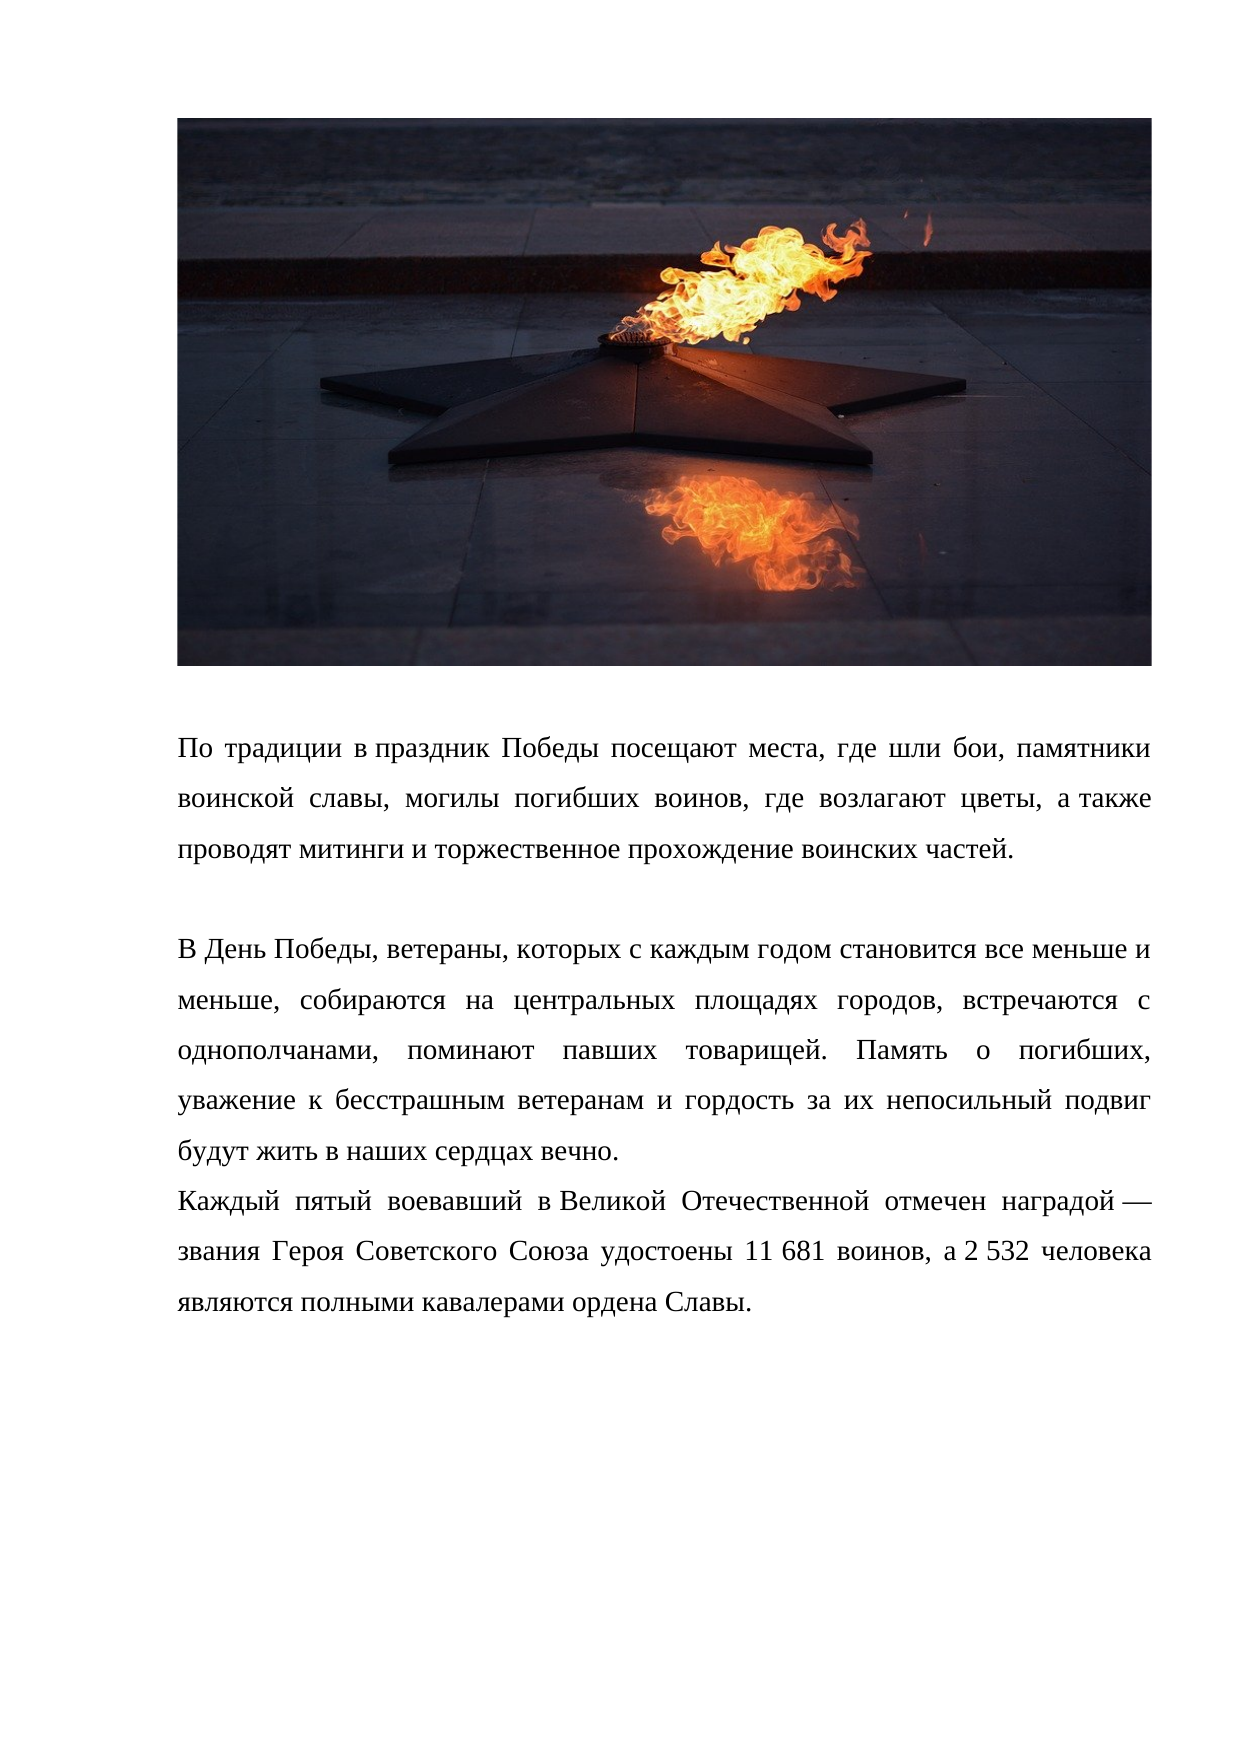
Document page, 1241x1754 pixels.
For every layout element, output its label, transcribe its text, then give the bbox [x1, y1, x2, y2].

picture [177, 118, 1152, 666]
text В День Победы, ветераны, которых с каждым годом становится все меньше и меньше, собираются на центральных площадях городов, встречаются с однополчанами, поминают павших товарищей. Память о погибших, уважение к бесстрашным ветеранам и гордость за их непосильный подвиг будут жить в наших сердцах вечно. [177, 932, 1152, 1166]
text Каждый пятый воевавший в Великой Отечественной отмечен наградой — звания Героя Советского Союза удостоены 11 681 воинов, а 2 532 человека являются полными кавалерами ордена Славы. [177, 1183, 1152, 1317]
text По традиции в праздник Победы посещают места, где шли бои, памятники воинской славы, могилы погибших воинов, где возлагают цветы, а также проводят митинги и торжественное прохождение воинских частей. [177, 730, 1152, 864]
